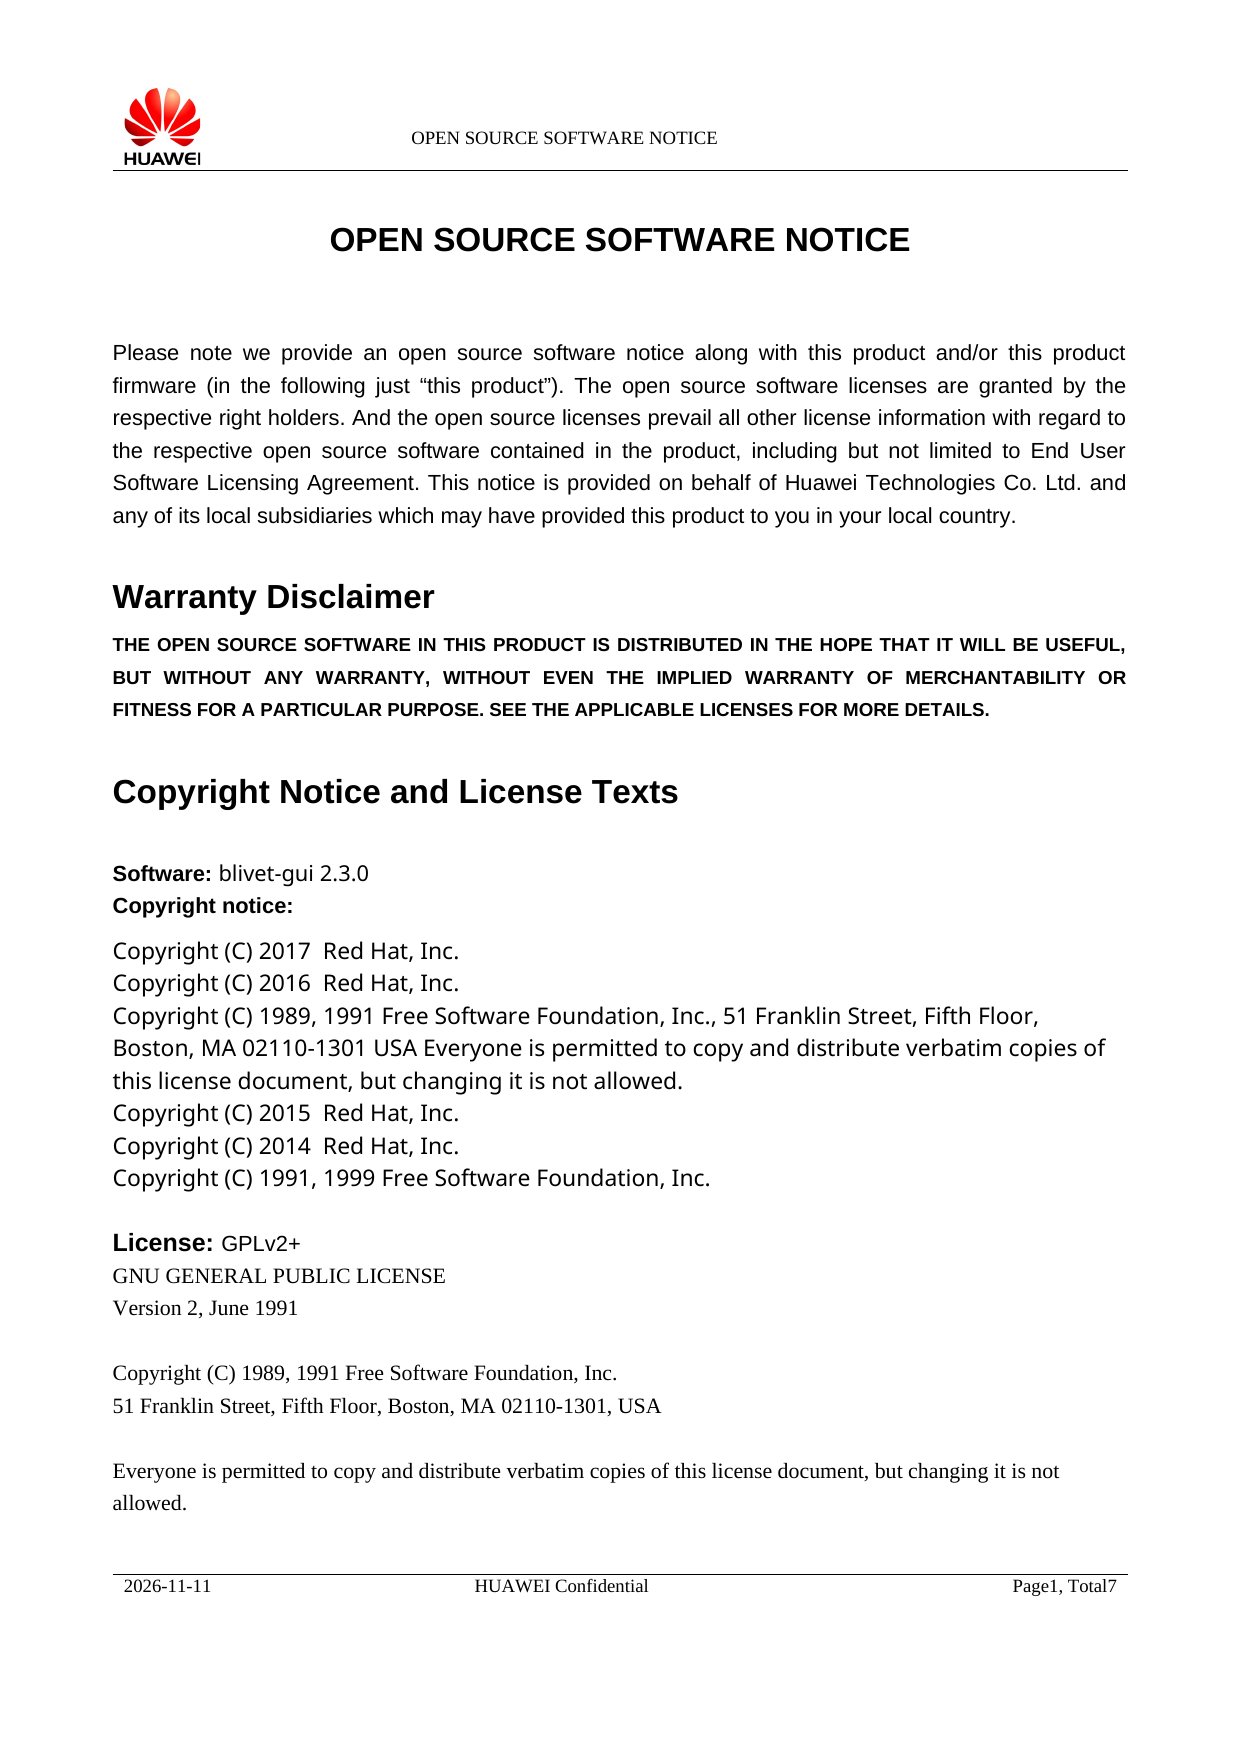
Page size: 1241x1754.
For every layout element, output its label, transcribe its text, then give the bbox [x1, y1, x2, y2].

title Software: blivet-gui 2.3.0 [112, 856, 1128, 889]
text Copyright (C) 2017 Red Hat, Inc. Copyright (C) 2016 Red Hat, Inc. Copyright (C) 1989, 1991 Free Software Foundation, Inc., 51 Franklin Street, Fifth Floor, Boston, MA 02110-1301 USA Everyone is permitted to copy and distribute verbatim copies of this license document, but changing it is not allowed. Copyright (C) 2015 Red Hat, Inc. Copyright (C) 2014 Red Hat, Inc. Copyright (C) 1991, 1999 Free Software Foundation, Inc. [112, 934, 1128, 1226]
picture [124, 88, 201, 165]
text Copyright notice: [112, 889, 1128, 921]
text License: GPLv2+ [112, 1226, 1128, 1259]
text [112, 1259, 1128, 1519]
text Copyright Notice and License Texts [112, 759, 1128, 824]
text Please note we provide an open source software notice along with this product and/or this product firmware (in the following just “this product”). The open source software licenses are granted by the respective right holders. And the open source licenses prevail all other license information with regard to the respective open source software contained in the product, including but not limited to End User Software Licensing Agreement. This notice is provided on behalf of Huawei Technologies Co. Ltd. and any of its local subsidiaries which may have provided this product to you in your local country. [112, 336, 1128, 531]
text The open source software in this product is distributed in the hope that it will be useful, but WITHOUT ANY WARRANTY, without even the implied warranty of MERCHANTABILITY or FITNESS FOR A PARTICULAR PURPOSE. See the applicable licenses for more details. [112, 629, 1128, 726]
text Warranty Disclaimer [112, 564, 1128, 629]
text OPEN SOURCE SOFTWARE NOTICE [112, 206, 1128, 271]
